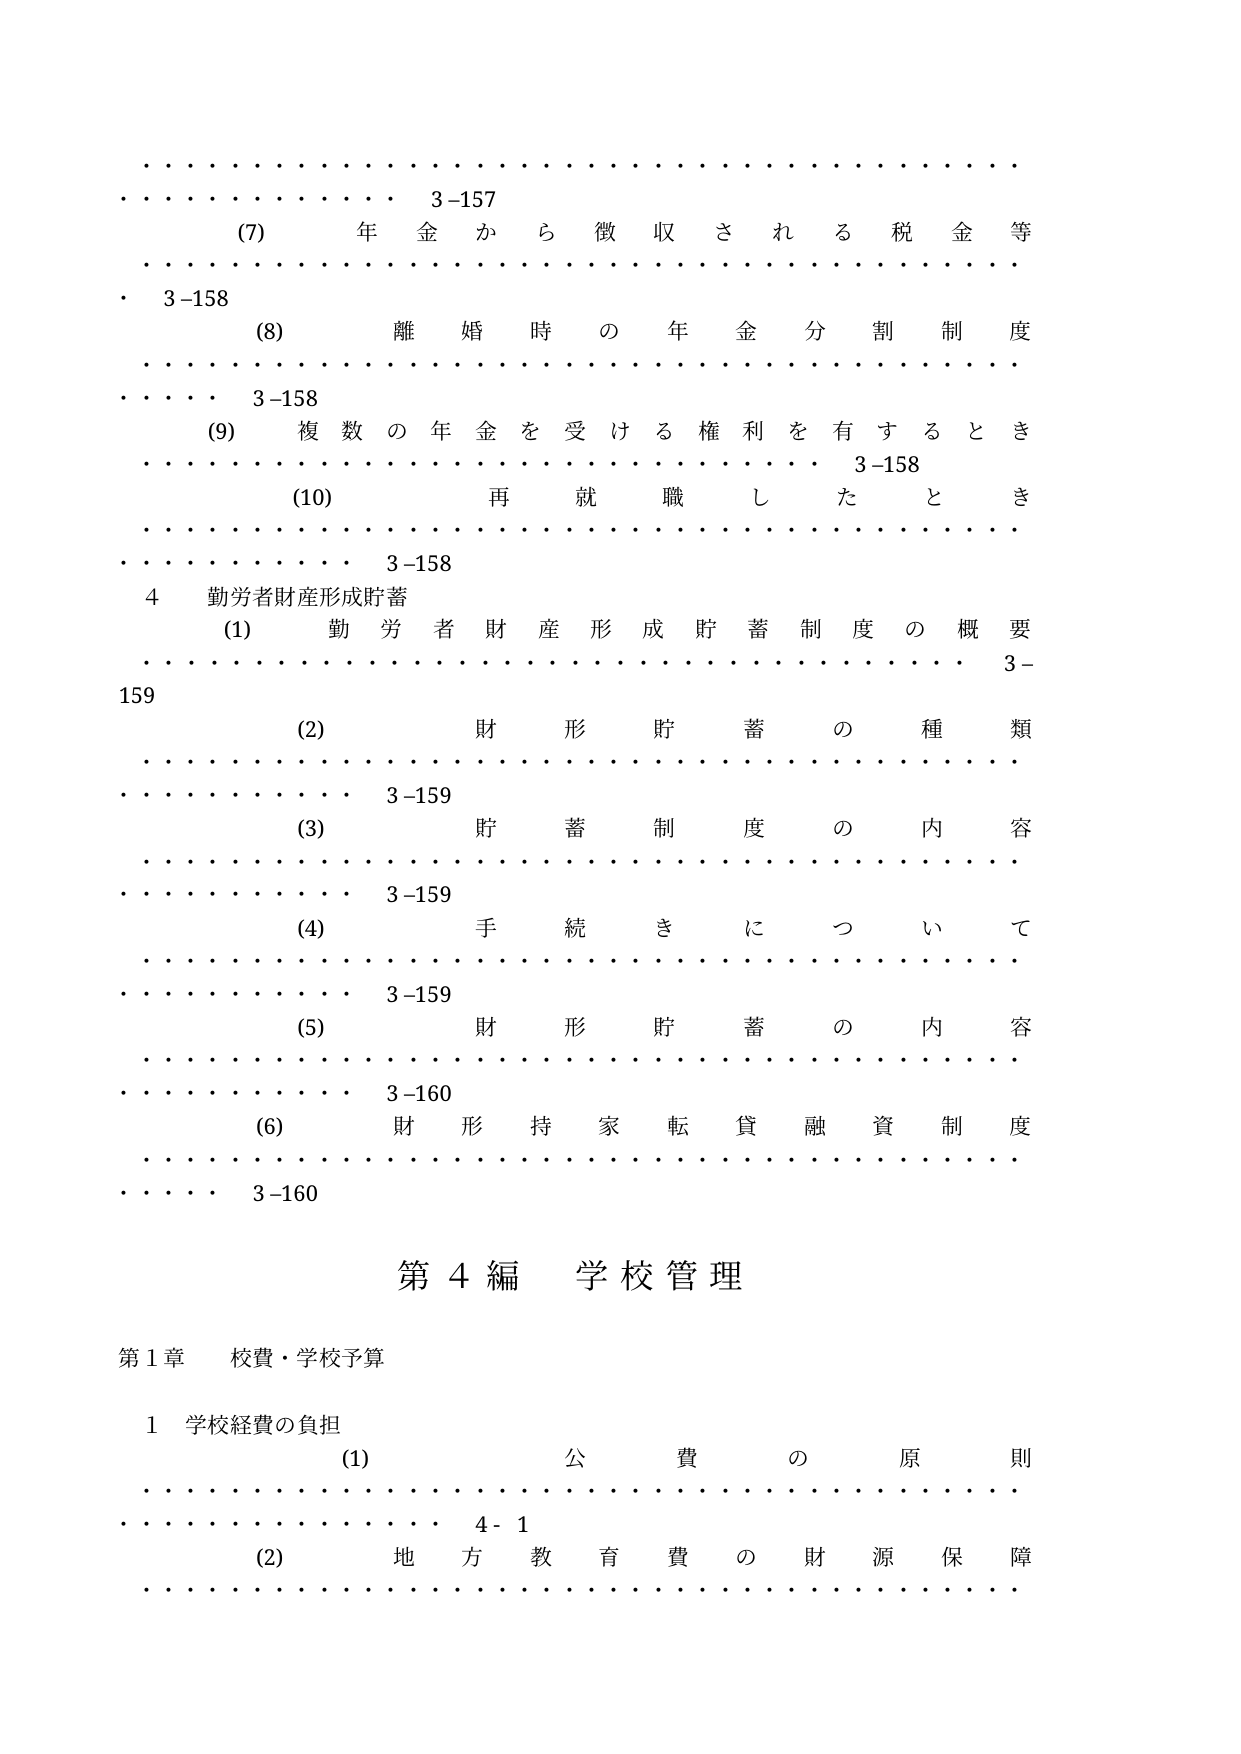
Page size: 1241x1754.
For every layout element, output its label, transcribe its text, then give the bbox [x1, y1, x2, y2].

text (3) 貯蓄制度の内容 ･･･････････････････････････････････････････････････ 3 –159 [118, 811, 1033, 910]
text (6) 財形持家転貸融資制度 ･････････････････････････････････････････････ 3 –160 [118, 1109, 1033, 1208]
text (5) 財形貯蓄の内容 ･･･････････････････････････････････････････････････ 3 –160 [118, 1009, 1033, 1109]
text 第１章 校費・学校予算 [118, 1341, 1033, 1374]
text (1) 勤労者財産形成貯蓄制度の概要 ･････････････････････････････････････ 3 –159 [118, 612, 1033, 711]
text １ 学校経費の負担 [118, 1407, 1033, 1440]
text ４ 勤労者財産形成貯蓄 [118, 579, 1033, 612]
text (9) 複数の年金を受ける権利を有するとき ･･･････････････････････････････ 3 –158 [118, 413, 1033, 479]
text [118, 1539, 1033, 1606]
text (8) 離婚時の年金分割制度 ･････････････････････････････････････････････ 3 –158 [118, 314, 1033, 413]
text (1) 公費の原則 ･･･････････････････････････････････････････････････････ 4 - 1 [118, 1440, 1033, 1539]
text (10) 再就職したとき ･･･････････････････････････････････････････････････ 3 –158 [118, 479, 1033, 579]
text (4) 手続きについて ･･･････････････････････････････････････････････････ 3 –159 [118, 910, 1033, 1009]
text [118, 148, 1033, 214]
text (7) 年金から徴収される税金等 ･････････････････････････････････････････ 3 –158 [118, 214, 1033, 314]
text (2) 財形貯蓄の種類 ･･･････････････････････････････････････････････････ 3 –159 [118, 711, 1033, 811]
text 第４編 学校管理 [118, 1241, 1033, 1308]
